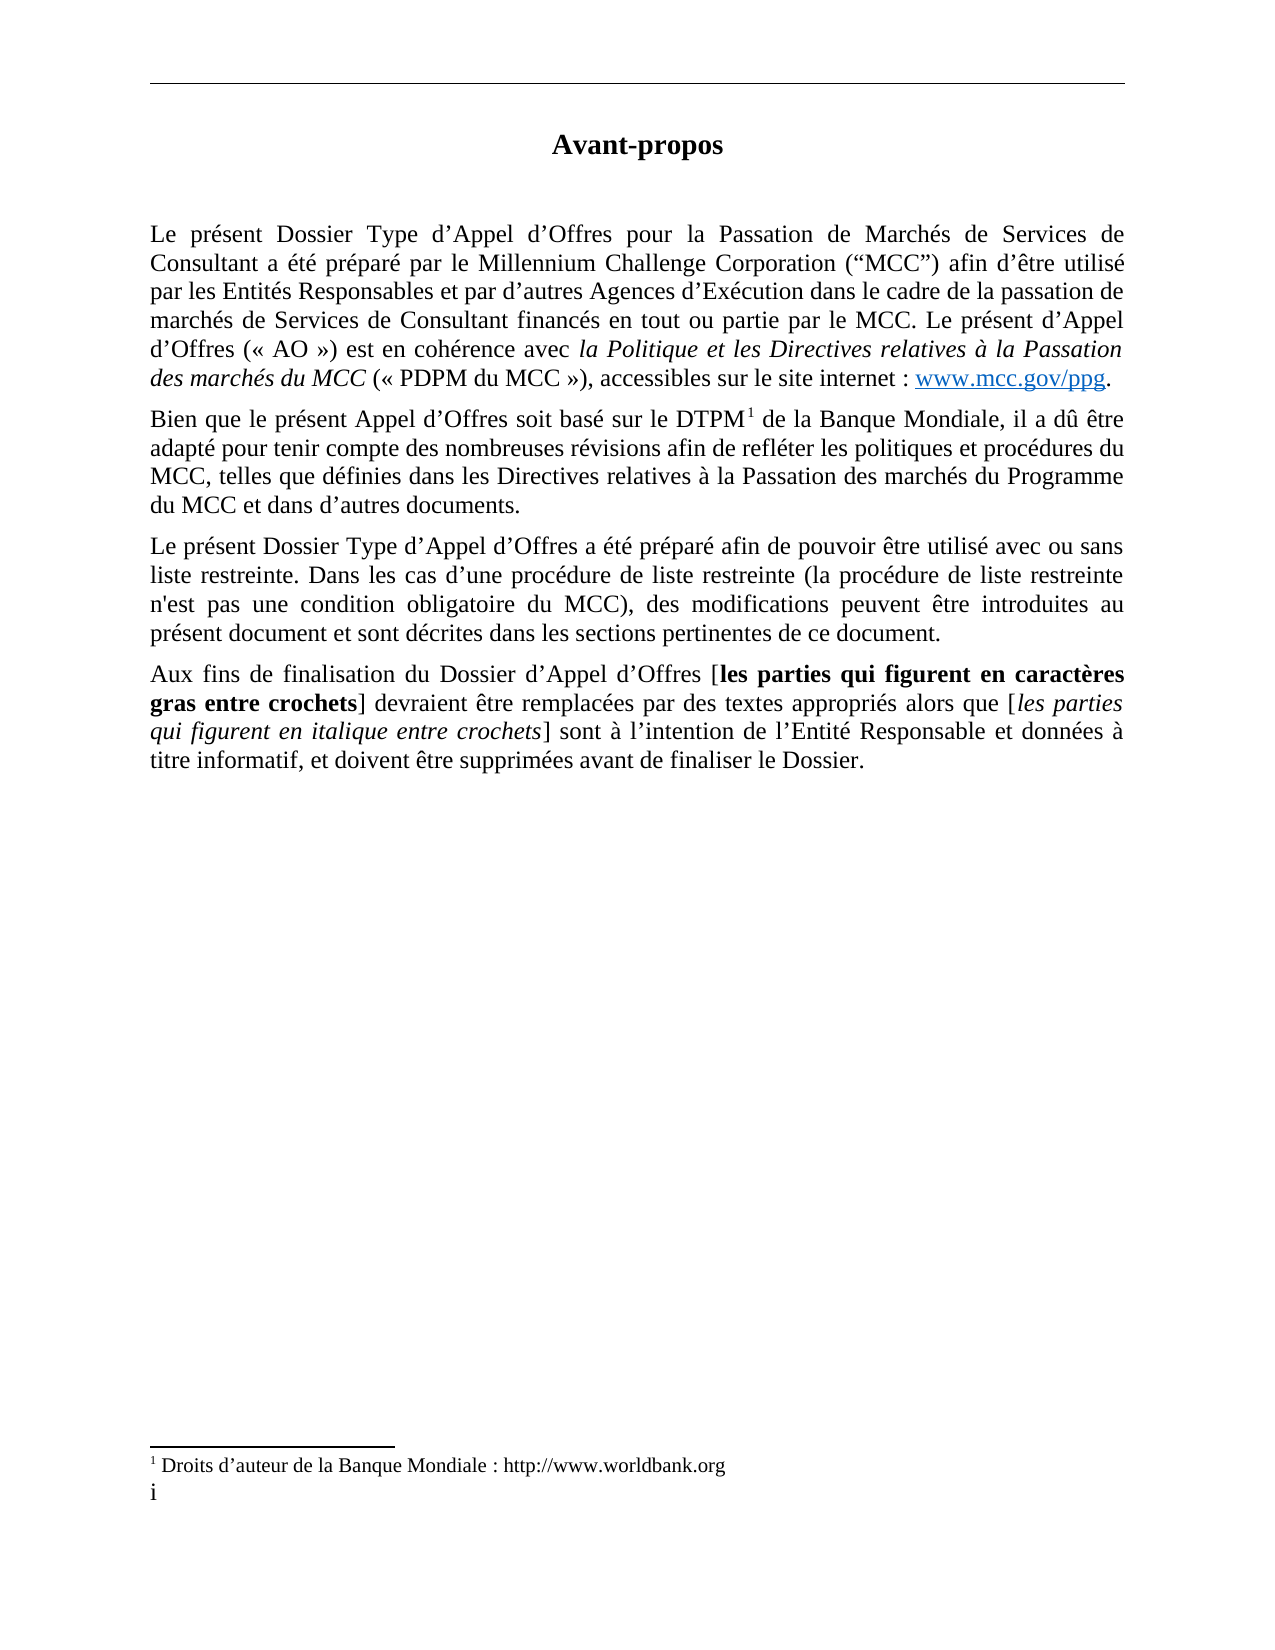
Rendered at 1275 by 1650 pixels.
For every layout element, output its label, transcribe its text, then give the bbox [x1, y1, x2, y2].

text Avant-propos [150, 127, 1125, 160]
text Bien que le présent Appel d’Offres soit basé sur le DTPM de la Banque Mondiale, il a dû être adapté pour tenir compte des nombreuses révisions afin de refléter les politiques et procédures du MCC, telles que définies dans les Directives relatives à la Passation des marchés du Programme du MCC et dans d’autres documents. [150, 404, 1125, 519]
text Le présent Dossier Type d’Appel d’Offres a été préparé afin de pouvoir être utilisé avec ou sans liste restreinte. Dans les cas d’une procédure de liste restreinte (la procédure de liste restreinte n'est pas une condition obligatoire du MCC), des modifications peuvent être introduites au présent document et sont décrites dans les sections pertinentes de ce document. [150, 531, 1125, 646]
text Aux fins de finalisation du Dossier d’Appel d’Offres [les parties qui figurent en caractères gras entre crochets] devraient être remplacées par des textes appropriés alors que [les parties qui figurent en italique entre crochets] sont à l’intention de l’Entité Responsable et données à titre informatif, et doivent être supprimées avant de finaliser le Dossier. [150, 659, 1125, 774]
text Le présent Dossier Type d’Appel d’Offres pour la Passation de Marchés de Services de Consultant a été préparé par le Millennium Challenge Corporation (“MCC”) afin d’être utilisé par les Entités Responsables et par d’autres Agences d’Exécution dans le cadre de la passation de marchés de Services de Consultant financés en tout ou partie par le MCC. Le présent d’Appel d’Offres (« AO ») est en cohérence avec la Politique et les Directives relatives à la Passation des marchés du MCC (« PDPM du MCC »), accessibles sur le site internet : www.mcc.gov/ppg. [150, 219, 1125, 391]
